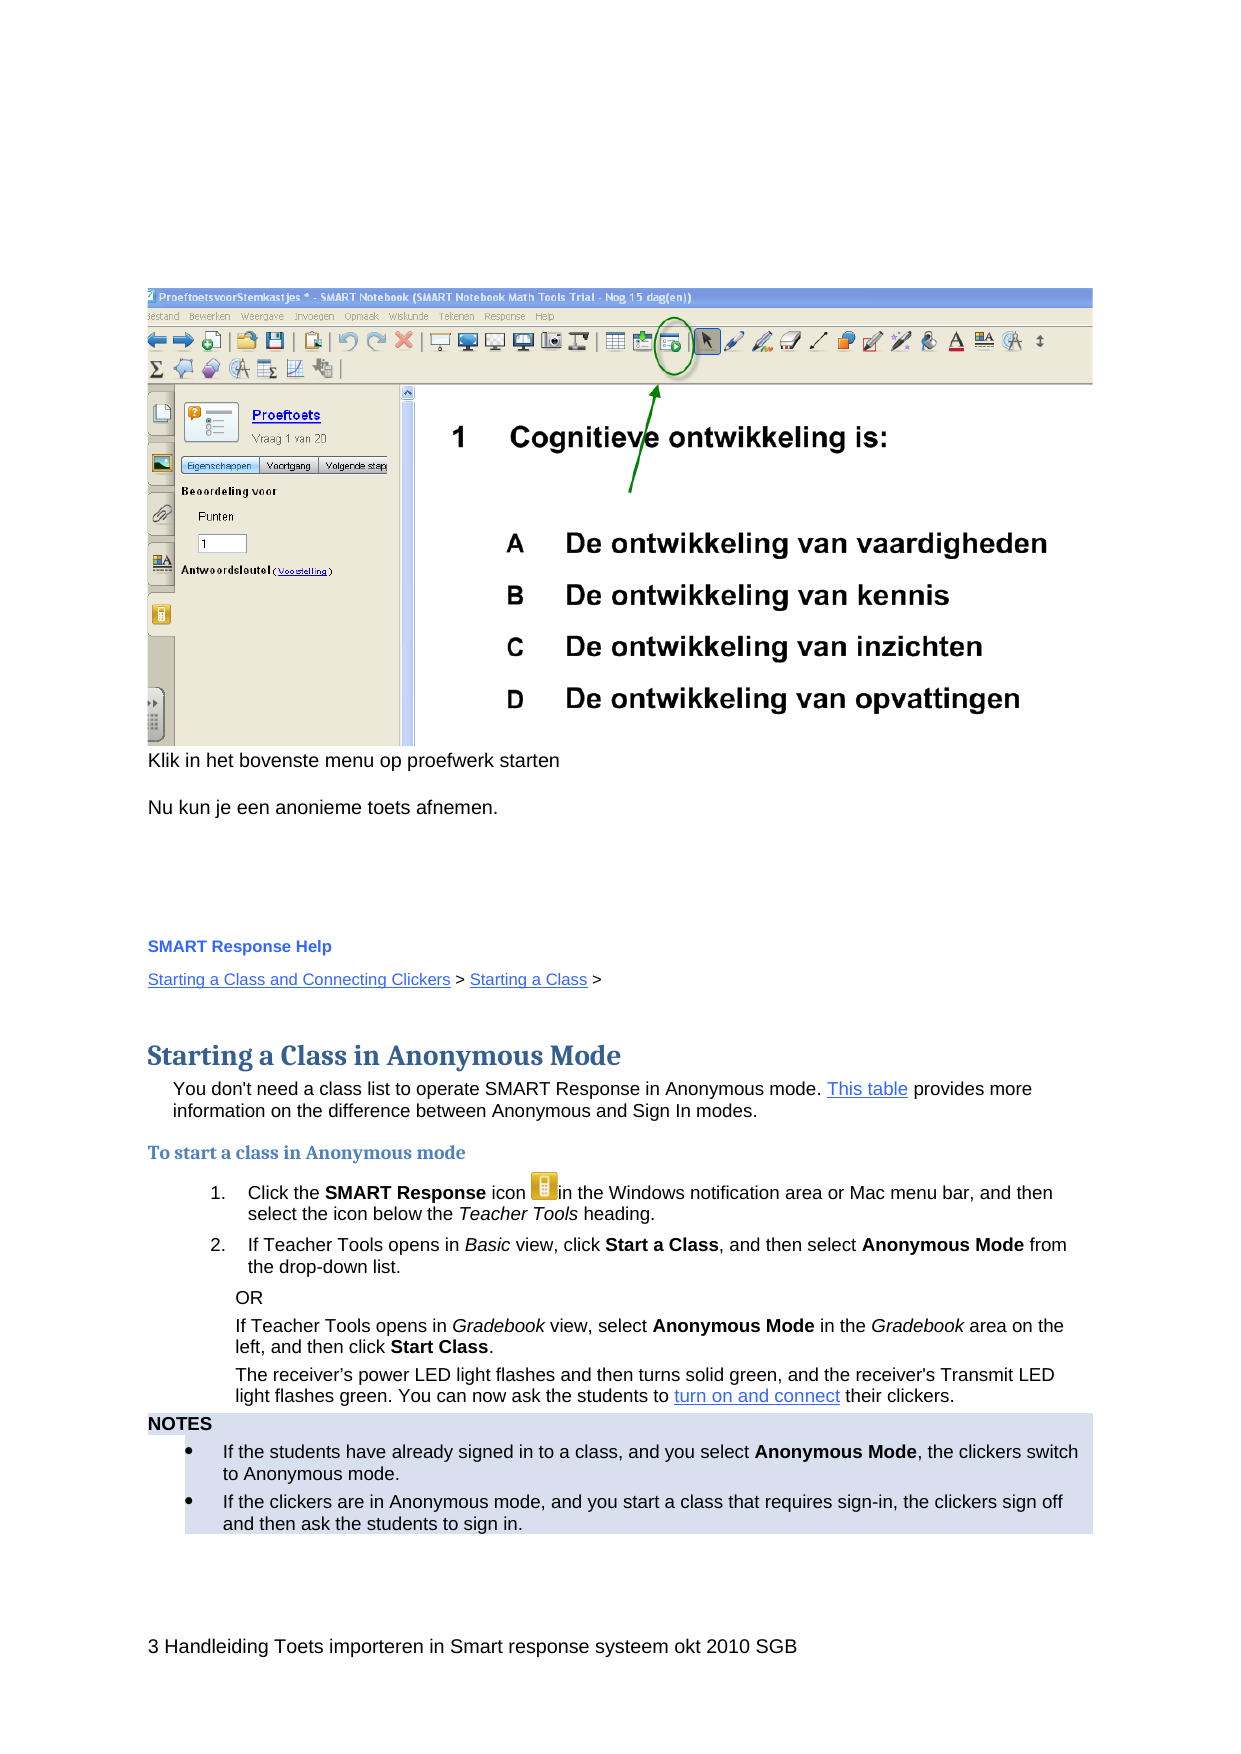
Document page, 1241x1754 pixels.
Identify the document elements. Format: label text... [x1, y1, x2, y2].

picture [531, 1172, 558, 1200]
list If the clickers are in Anonymous mode, and you start a class that requires sign-in, the clickers sign off and then ask the students to sign in. [185, 1491, 1093, 1534]
text Klik in het bovenste menu op proefwerk starten [148, 746, 1093, 772]
list If the students have already signed in to a class, and you select Anonymous Mode, the clickers switch to Anonymous mode. [185, 1441, 1093, 1484]
subtitle To start a class in Anonymous mode [148, 1142, 1093, 1164]
text OR [235, 1287, 1093, 1308]
picture [147, 288, 1093, 746]
text You don't need a class list to operate SMART Response in Anonymous mode. This table provides more information on the difference between Anonymous and Sign In modes. [173, 1078, 1093, 1121]
text Nu kun je een anonieme toets afnemen. [148, 796, 1093, 819]
list Click the SMART Response icon in the Windows notification area or Mac menu bar, and then select the icon below the Teacher Tools heading. [210, 1173, 1093, 1225]
text SMART Response Help [148, 937, 1093, 956]
text The receiver’s power LED light flashes and then turns solid green, and the receiver's Transmit LED light flashes green. You can now ask the students to turn on and connect their clickers. [235, 1364, 1093, 1407]
list If Teacher Tools opens in Basic view, click Start a Class, and then select Anonymous Mode from the drop-down list. [210, 1234, 1093, 1277]
subtitle Starting a Class in Anonymous Mode [148, 1039, 1093, 1073]
text NOTES [148, 1413, 1093, 1435]
text Starting a Class and Connecting Clickers > Starting a Class > [148, 970, 1093, 989]
text If Teacher Tools opens in Gradebook view, select Anonymous Mode in the Gradebook area on the left, and then click Start Class. [235, 1314, 1093, 1357]
